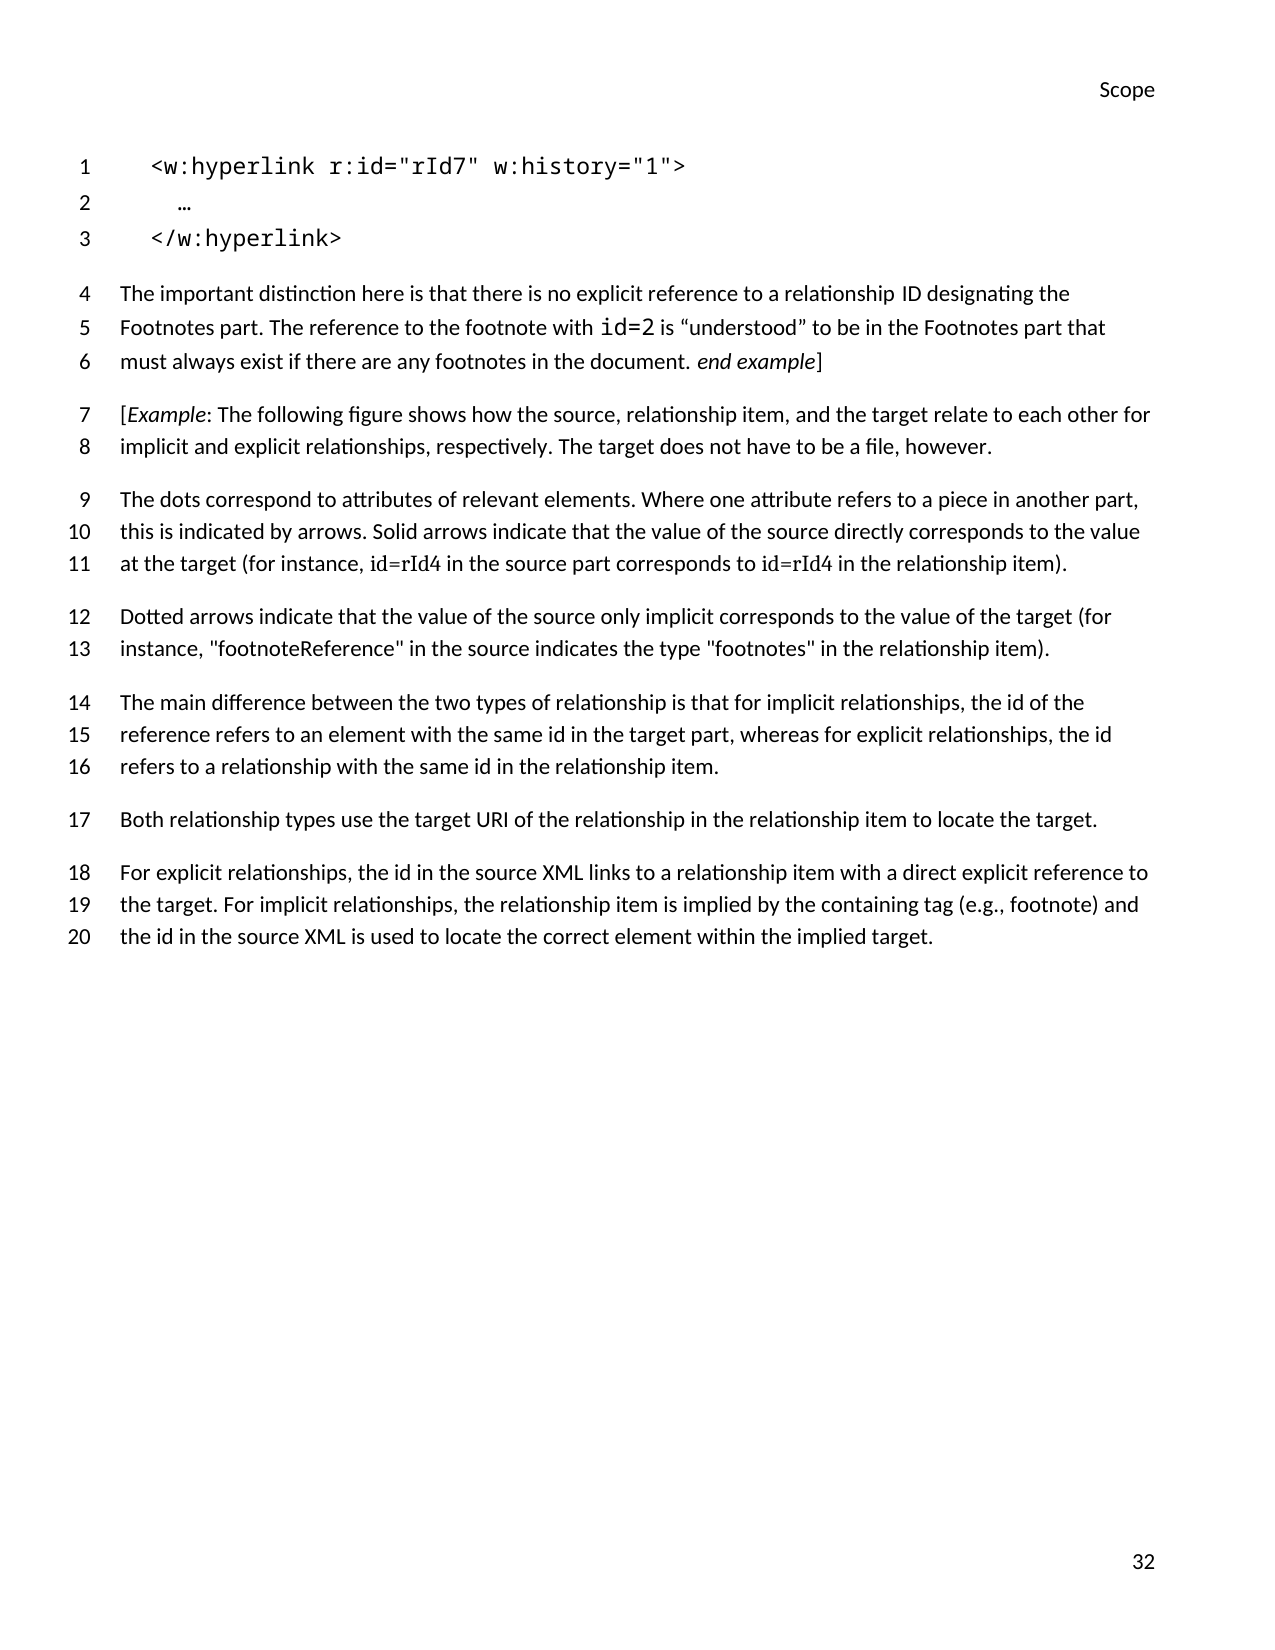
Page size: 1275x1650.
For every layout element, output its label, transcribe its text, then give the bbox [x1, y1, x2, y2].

text The important distinction here is that there is no explicit reference to a relationship ID designating the Footnotes part. The reference to the footnote with id=2 is “understood” to be in the Footnotes part that must always exist if there are any footnotes in the document. end example] [120, 279, 1155, 375]
text [Example: The following figure shows how the source, relationship item, and the target relate to each other for implicit and explicit relationships, respectively. The target does not have to be a file, however. [120, 400, 1155, 460]
text <w:hyperlink r:id="rId7" w:history="1"> … </w:hyperlink> [150, 150, 1155, 253]
text For explicit relationships, the id in the source XML links to a relationship item with a direct explicit reference to the target. For implicit relationships, the relationship item is implied by the containing tag (e.g., footnote) and the id in the source XML is used to locate the correct element within the implied target. [120, 858, 1155, 950]
text The main difference between the two types of relationship is that for implicit relationships, the id of the reference refers to an element with the same id in the target part, whereas for explicit relationships, the id refers to a relationship with the same id in the relationship item. [120, 688, 1155, 780]
text Dotted arrows indicate that the value of the source only implicit corresponds to the value of the target (for instance, "footnoteReference" in the source indicates the type "footnotes" in the relationship item). [120, 602, 1155, 663]
text Both relationship types use the target URI of the relationship in the relationship item to locate the target. [120, 805, 1155, 833]
text The dots correspond to attributes of relevant elements. Where one attribute refers to a piece in another part, this is indicated by arrows. Solid arrows indicate that the value of the source directly corresponds to the value at the target (for instance, id=rId4 in the source part corresponds to id=rId4 in the relationship item). [120, 485, 1155, 577]
